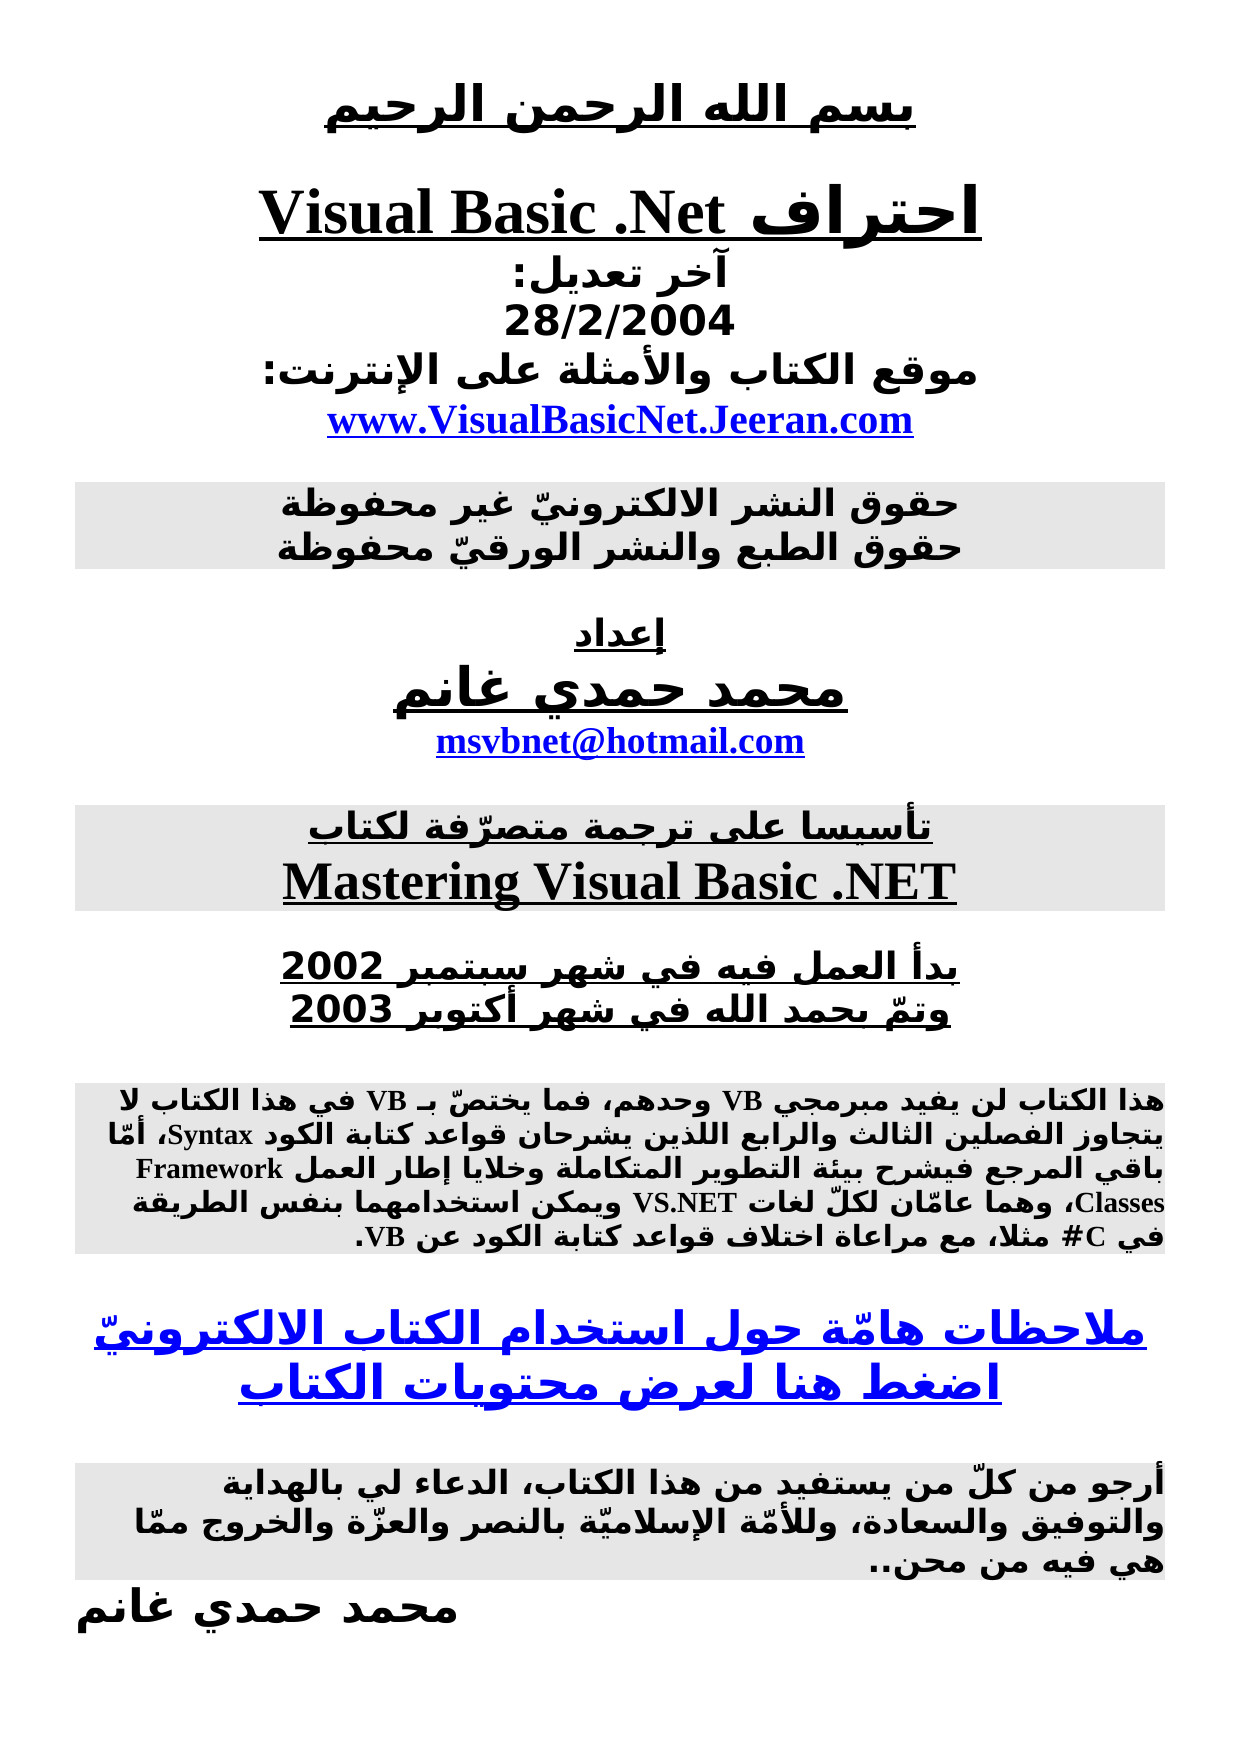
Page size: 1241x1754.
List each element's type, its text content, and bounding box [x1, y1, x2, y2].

text اضغط هنا لعرض محتويات الكتاب [75, 1355, 1165, 1411]
text بدأ العمل فيه في شهر سبتمبر 2002 [75, 944, 1165, 988]
text احتراف Visual Basic .Net [75, 173, 1165, 248]
text أرجو من كلّ من يستفيد من هذا الكتاب، الدعاء لي بالهداية والتوفيق والسعادة، وللأمّة الإسلاميّة بالنصر والعزّة والخروج ممّا هي فيه من محن.. [75, 1463, 1165, 1580]
text إعداد [75, 612, 1165, 656]
text بسم الله الرحمن الرحيم [75, 75, 1165, 133]
text ملاحظات هامّة حول استخدام الكتاب الالكترونيّ [75, 1302, 1165, 1355]
text 28/2/2004 [75, 297, 1165, 346]
text Mastering Visual Basic .NET [75, 849, 1165, 911]
text تأسيسا على ترجمة متصرّفة لكتاب [75, 805, 1165, 849]
text وتمّ بحمد الله في شهر أكتوبر 2003 [75, 988, 1165, 1032]
text msvbnet@hotmail.com [75, 719, 1165, 762]
text موقع الكتاب والأمثلة على الإنترنت: [75, 346, 1165, 394]
text محمد حمدي غانم [75, 656, 1165, 719]
text www.VisualBasicNet.Jeeran.com [75, 394, 1165, 442]
text هذا الكتاب لن يفيد مبرمجي VB وحدهم، فما يختصّ بـ VB في هذا الكتاب لا يتجاوز الفصلين الثالث والرابع اللذين يشرحان قواعد كتابة الكود Syntax، أمّا باقي المرجع فيشرح بيئة التطوير المتكاملة وخلايا إطار العمل Framework Classes، وهما عامّان لكلّ لغات VS.NET ويمكن استخدامهما بنفس الطريقة في C# مثلا، مع مراعاة اختلاف قواعد كتابة الكود عن VB. [75, 1083, 1165, 1254]
text محمد حمدي غانم [75, 1580, 1165, 1633]
text آخر تعديل: [75, 248, 1165, 297]
text حقوق الطبع والنشر الورقيّ محفوظة [75, 525, 1165, 569]
text حقوق النشر الالكترونيّ غير محفوظة [75, 482, 1165, 525]
